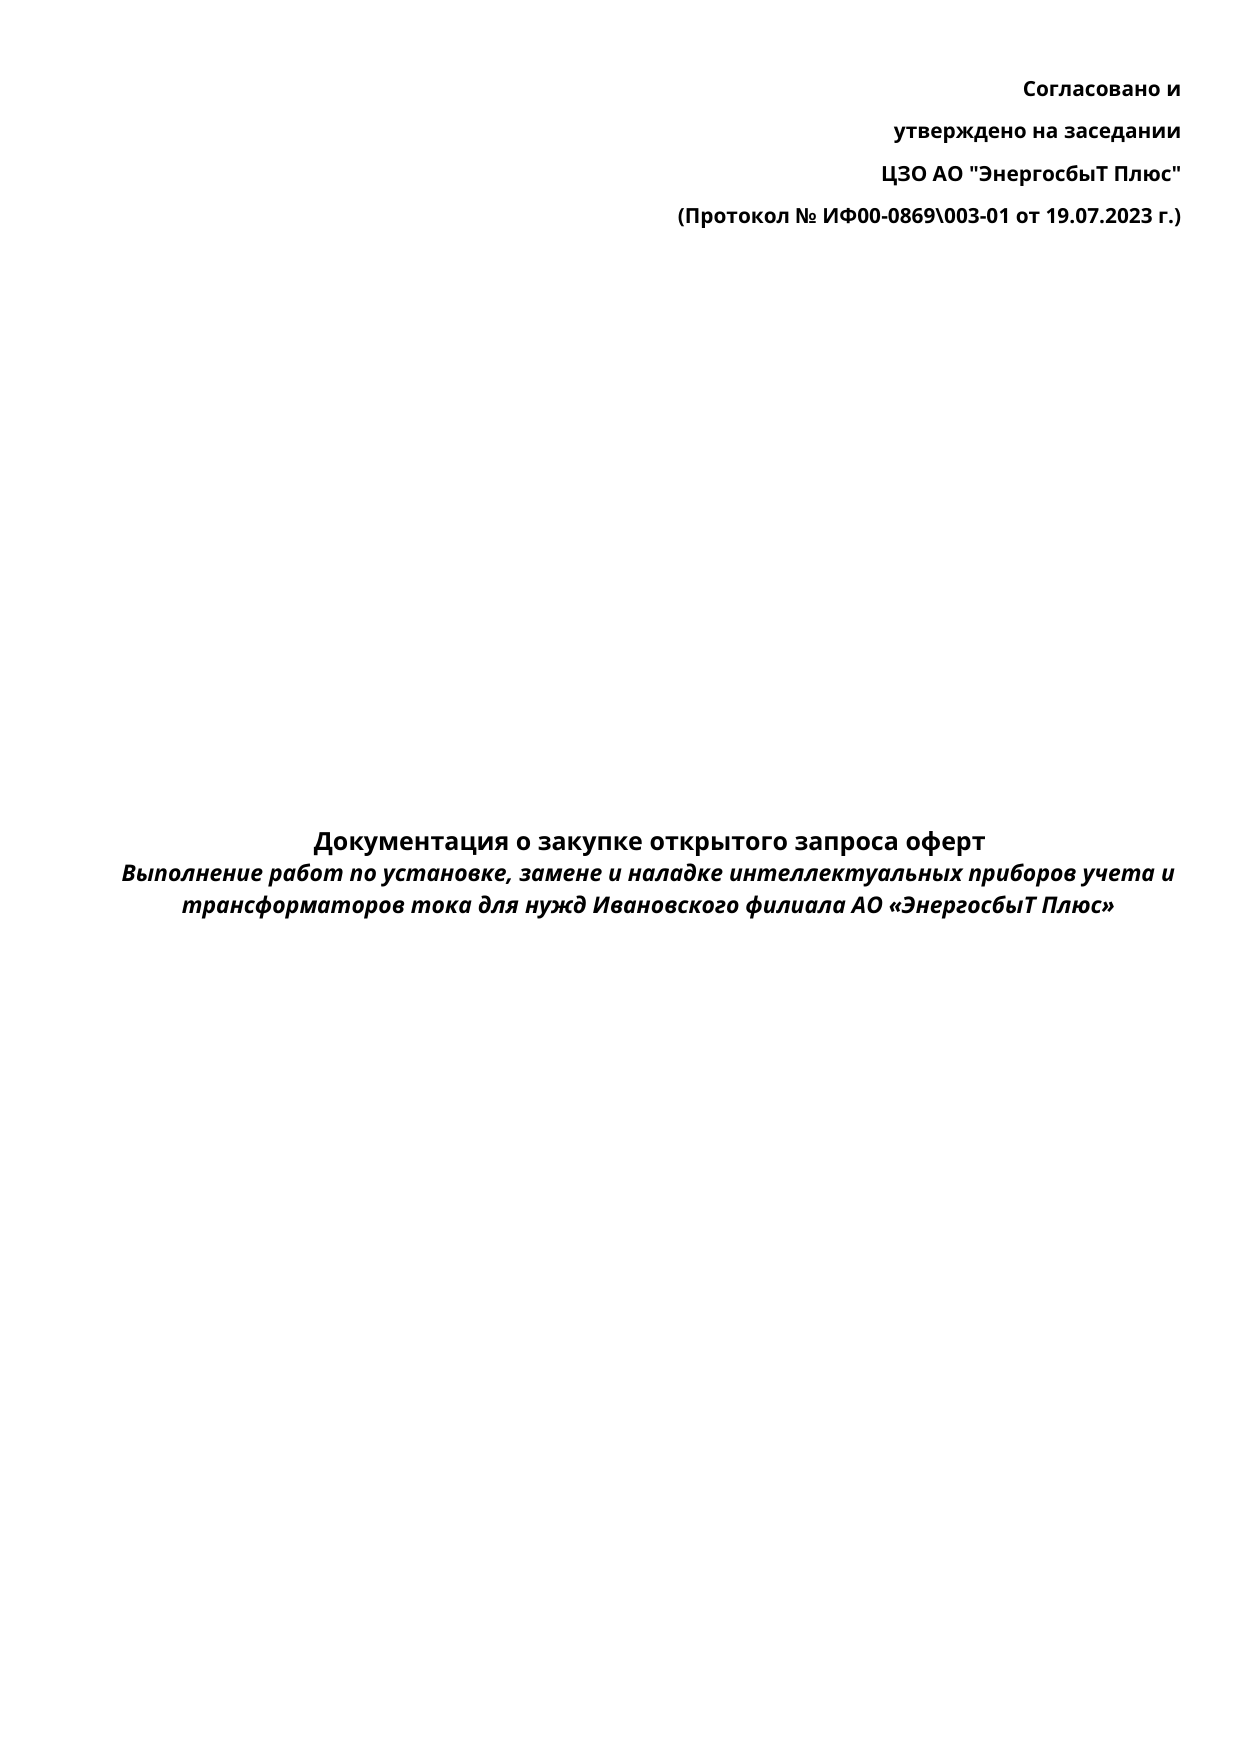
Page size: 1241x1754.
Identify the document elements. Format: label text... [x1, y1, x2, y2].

text ЦЗО АО "ЭнергосбыТ Плюс" [474, 159, 1181, 187]
text утверждено на заседании [474, 116, 1181, 145]
text Выполнение работ по установке, замене и наладке интеллектуальных приборов учета и трансформаторов тока для нужд Ивановского филиала АО «ЭнергосбыТ Плюс» [118, 857, 1181, 920]
text (Протокол № ИФ00-0869\003-01 от 19.07.2023 г.) [474, 202, 1181, 230]
text Документация о закупке открытого запроса оферт [118, 823, 1181, 857]
text Согласовано и [474, 74, 1181, 102]
